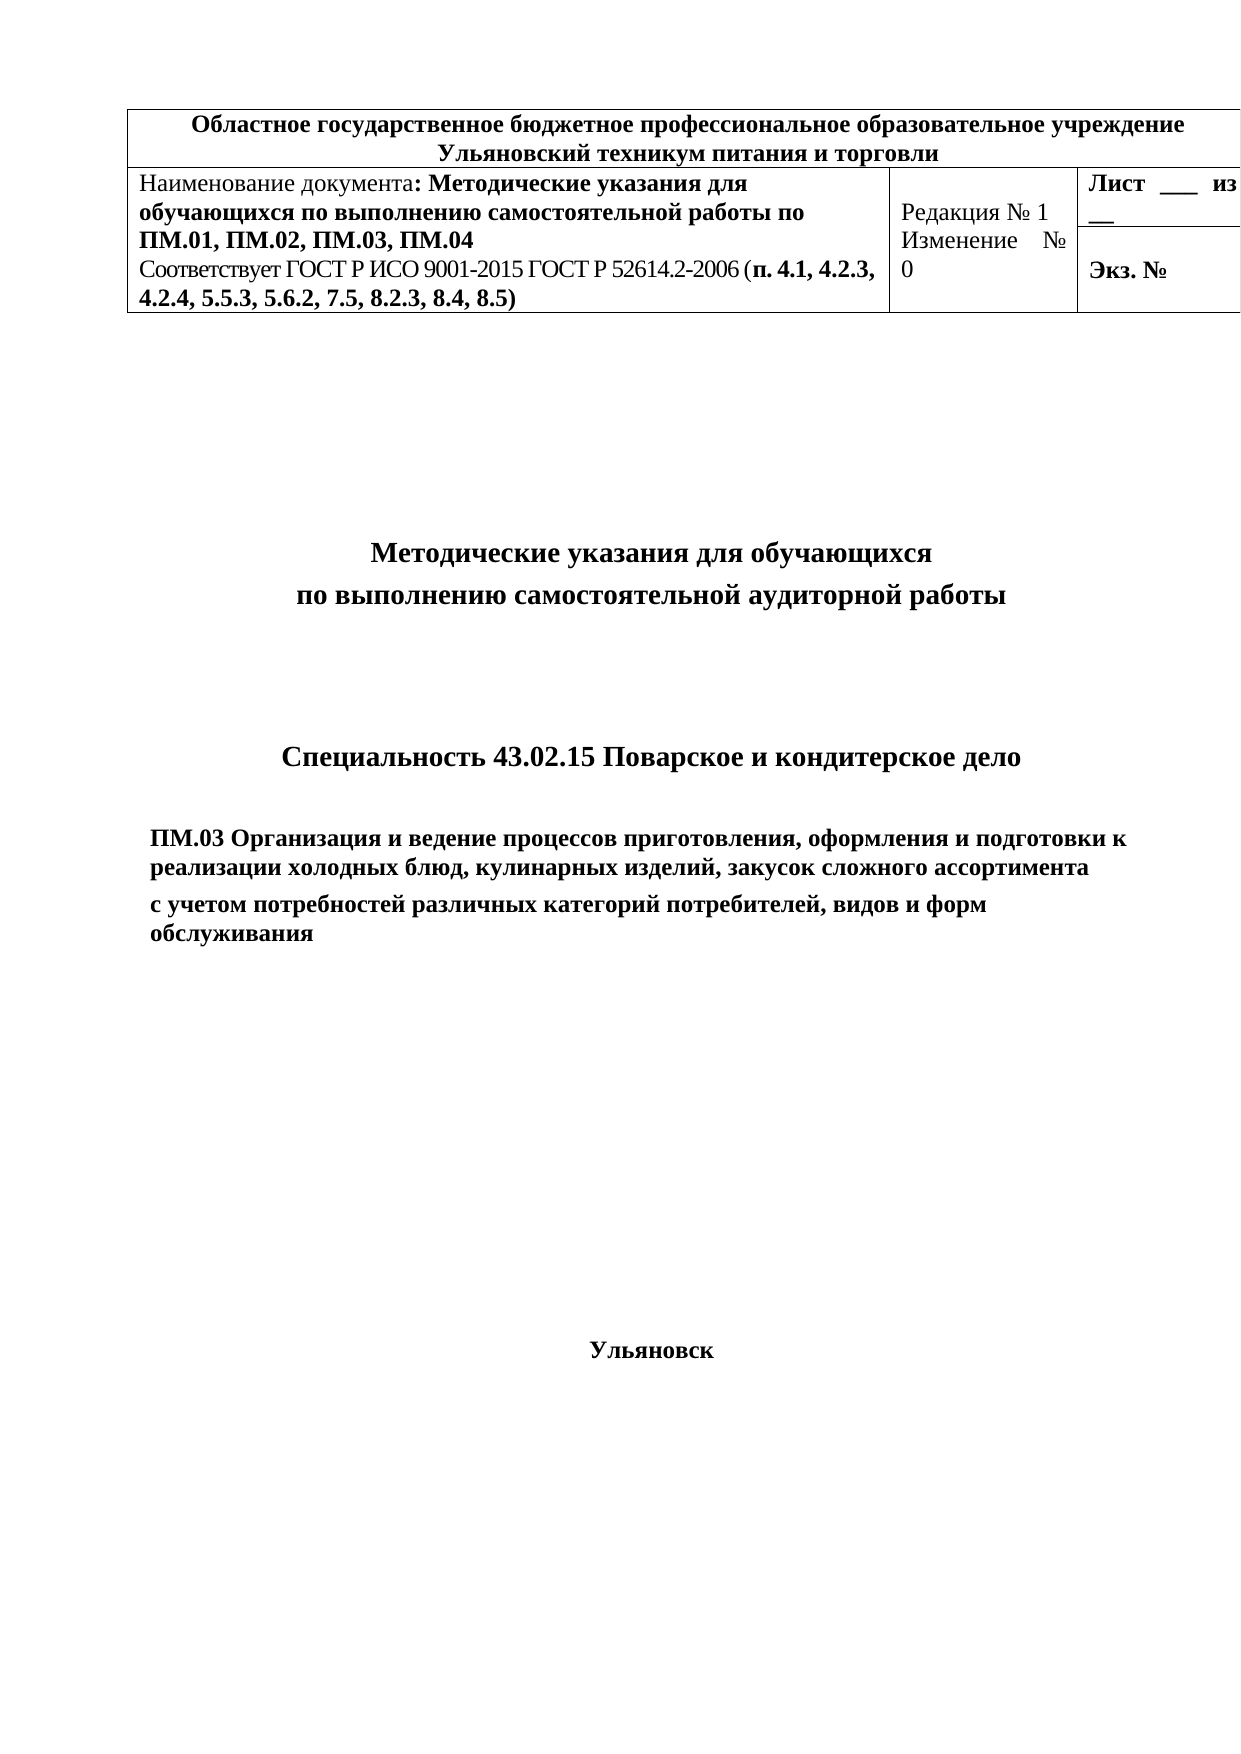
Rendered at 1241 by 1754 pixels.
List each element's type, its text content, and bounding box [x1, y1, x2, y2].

table_cell Наименование документа: Методические указания для обучающихся по выполнению самостоятельной работы по ПМ.01, ПМ.02, ПМ.03, ПМ.04 Соответствует ГОСТ Р ИСО 9001-2015 ГОСТ Р 52614.2-2006 (п. 4.1, 4.2.3, 4.2.4, 5.5.3, 5.6.2, 7.5, 8.2.3, 8.4, 8.5) [128, 168, 889, 312]
table_header Областное государственное бюджетное профессиональное образовательное учреждение Ульяновский техникум питания и торговли [128, 110, 1240, 167]
text по выполнению самостоятельной аудиторной работы [150, 577, 1153, 611]
text Методические указания для обучающихся [150, 535, 1153, 569]
table_cell Лист ___ из __ [1078, 168, 1240, 226]
table_cell Экз. № [1078, 227, 1240, 312]
text с учетом потребностей различных категорий потребителей, видов и форм обслуживания [150, 889, 1153, 946]
text Ульяновск [150, 1335, 1153, 1364]
table_cell Редакция № 1 Изменение № 0 [890, 168, 1077, 312]
text Специальность 43.02.15 Поварское и кондитерское дело [150, 739, 1153, 773]
text ПМ.03 Организация и ведение процессов приготовления, оформления и подготовки к реализации холодных блюд, кулинарных изделий, закусок сложного ассортимента [150, 823, 1153, 881]
